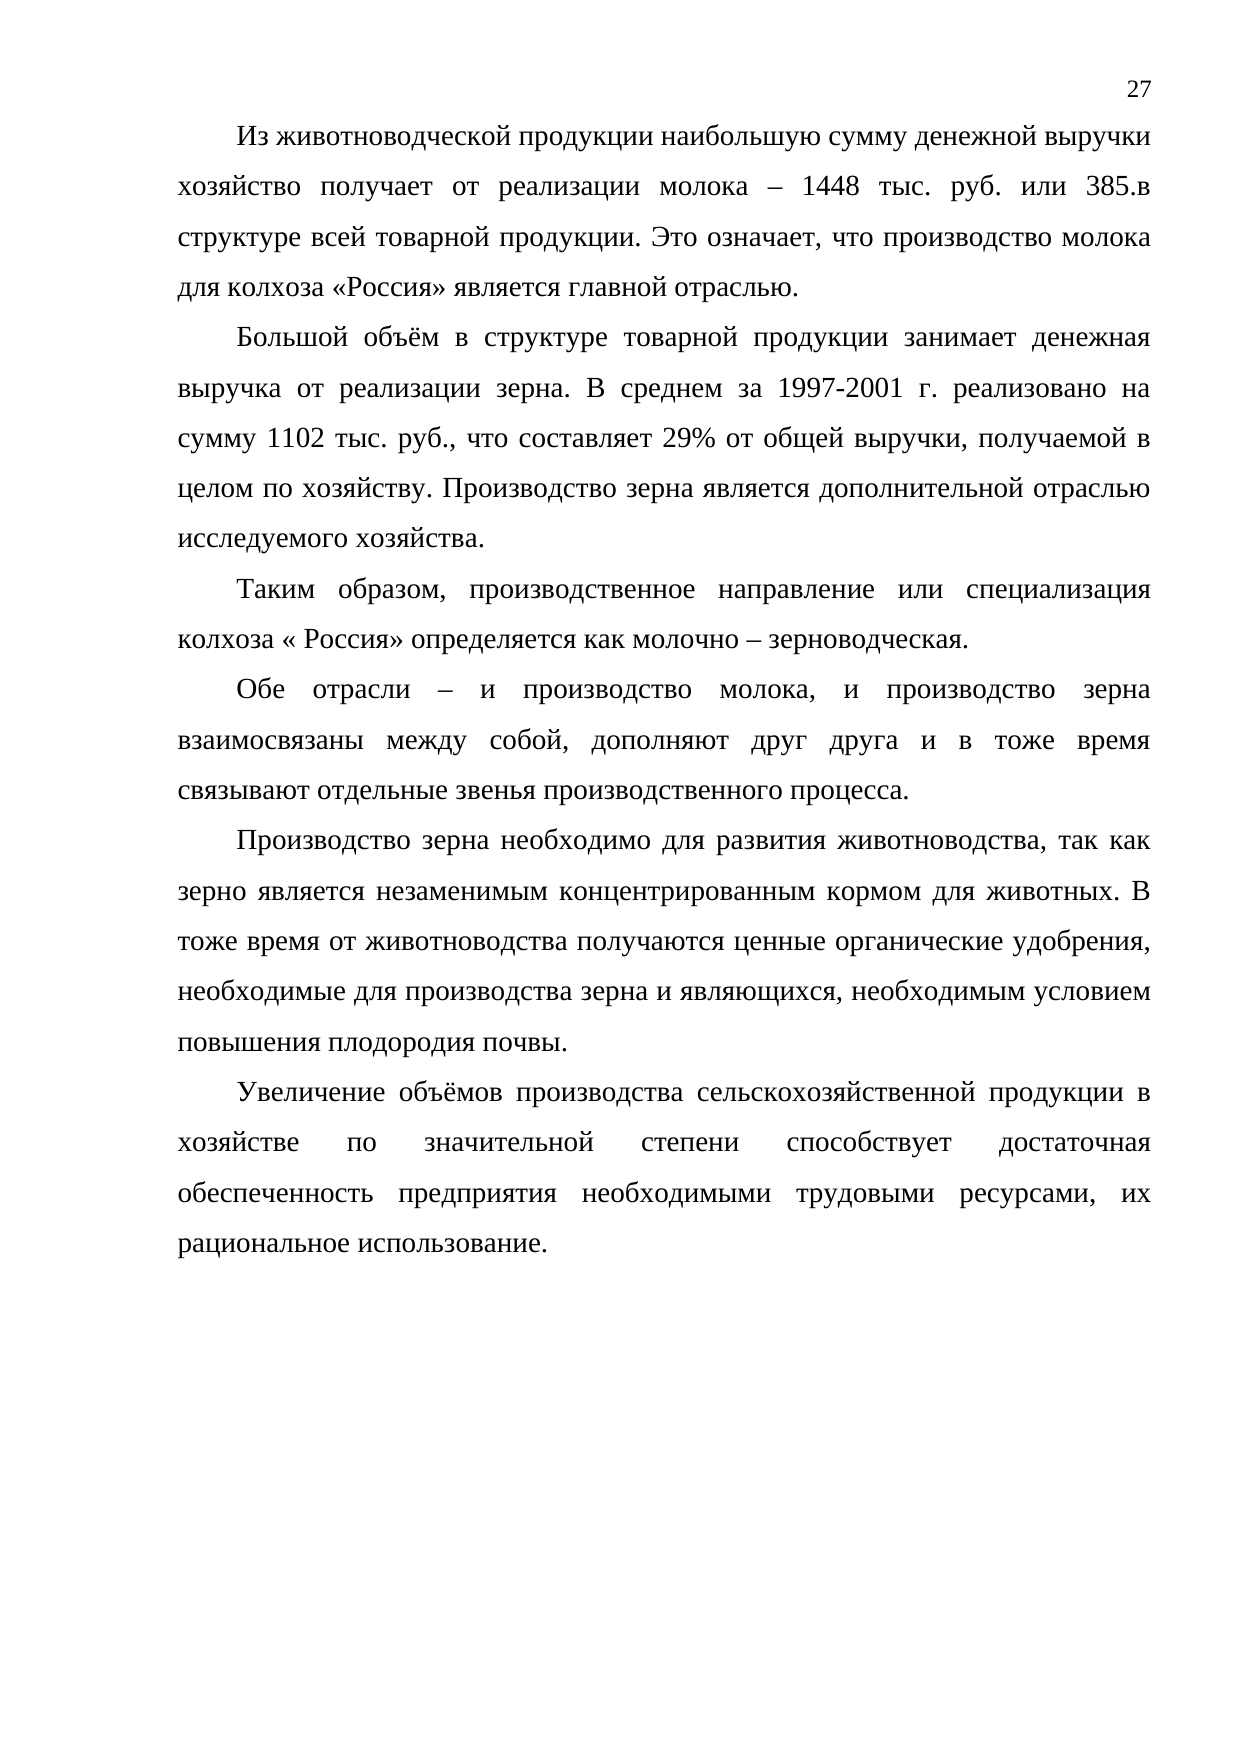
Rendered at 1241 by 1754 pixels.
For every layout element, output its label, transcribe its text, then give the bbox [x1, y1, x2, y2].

text Увеличение объёмов производства сельскохозяйственной продукции в хозяйстве по значительной степени способствует достаточная обеспеченность предприятия необходимыми трудовыми ресурсами, их рациональное использование. [177, 1074, 1152, 1258]
text Производство зерна необходимо для развития животноводства, так как зерно является незаменимым концентрированным кормом для животных. В тоже время от животноводства получаются ценные органические удобрения, необходимые для производства зерна и являющихся, необходимым условием повышения плодородия почвы. [177, 822, 1152, 1057]
text Обе отрасли – и производство молока, и производство зерна взаимосвязаны между собой, дополняют друг друга и в тоже время связывают отдельные звенья производственного процесса. [177, 672, 1152, 806]
text Из животноводческой продукции наибольшую сумму денежной выручки хозяйство получает от реализации молока – 1448 тыс. руб. или 385.в структуре всей товарной продукции. Это означает, что производство молока для колхоза «Россия» является главной отраслью. [177, 118, 1152, 303]
text Большой объём в структуре товарной продукции занимает денежная выручка от реализации зерна. В среднем за 1997-2001 г. реализовано на сумму 1102 тыс. руб., что составляет 29% от общей выручки, получаемой в целом по хозяйству. Производство зерна является дополнительной отраслью исследуемого хозяйства. [177, 319, 1152, 554]
text Таким образом, производственное направление или специализация колхоза « Россия» определяется как молочно – зерноводческая. [177, 571, 1152, 655]
